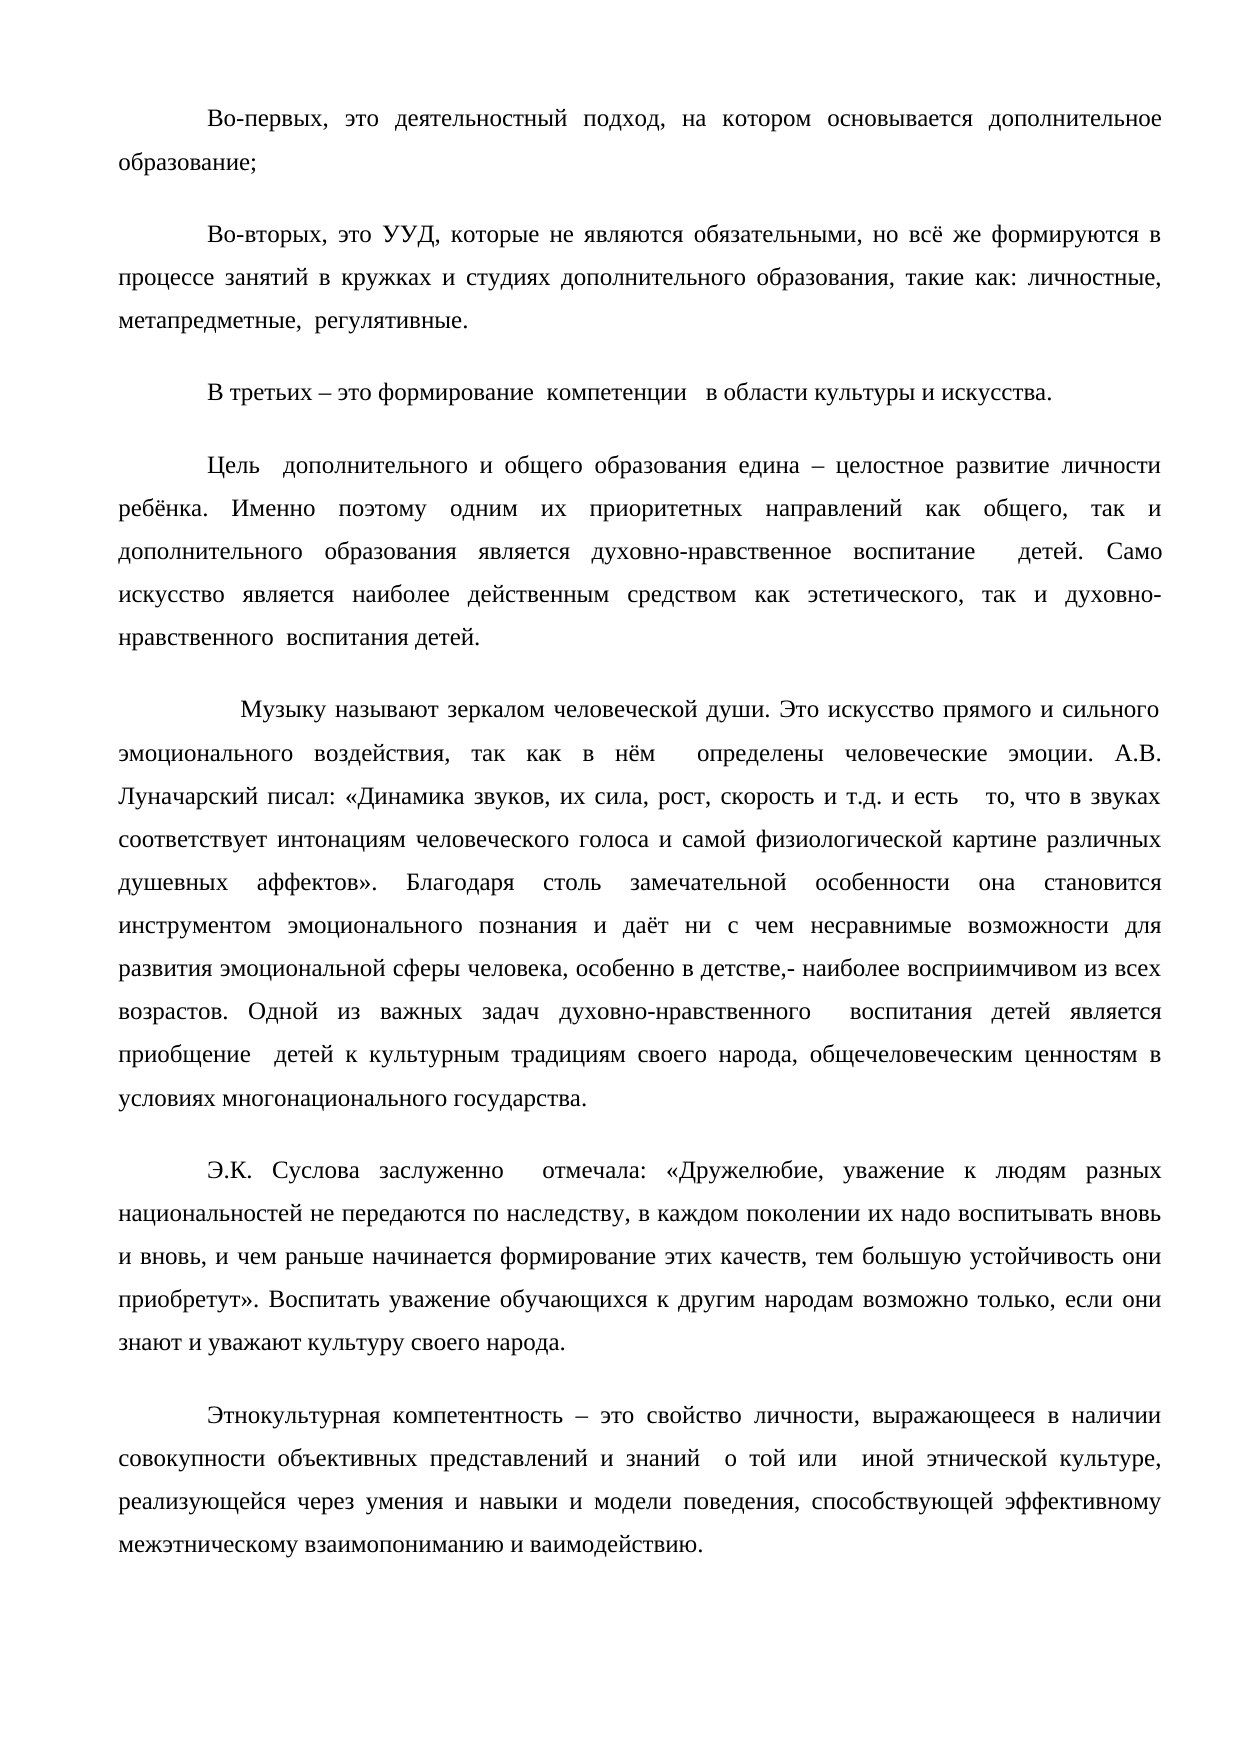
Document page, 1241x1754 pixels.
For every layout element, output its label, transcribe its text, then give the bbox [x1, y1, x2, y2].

text Э.К. Суслова заслуженно отмечала: «Дружелюбие, уважение к людям разных национальностей не передаются по наследству, в каждом поколении их надо воспитывать вновь и вновь, и чем раньше начинается формирование этих качеств, тем большую устойчивость они приобретут». Воспитать уважение обучающихся к другим народам возможно только, если они знают и уважают культуру своего народа. [118, 1155, 1162, 1356]
text Во-вторых, это УУД, которые не являются обязательными, но всё же формируются в процессе занятий в кружках и студиях дополнительного образования, такие как: личностные, метапредметные, регулятивные. [118, 219, 1162, 334]
text Этнокультурная компетентность – это свойство личности, выражающееся в наличии совокупности объективных представлений и знаний о той или иной этнической культуре, реализующейся через умения и навыки и модели поведения, способствующей эффективному межэтническому взаимопониманию и ваимодействию. [118, 1400, 1162, 1558]
text Цель дополнительного и общего образования едина – целостное развитие личности ребёнка. Именно поэтому одним их приоритетных направлений как общего, так и дополнительного образования является духовно-нравственное воспитание детей. Само искусство является наиболее действенным средством как эстетического, так и духовно-нравственного воспитания детей. [118, 450, 1162, 651]
text Музыку называют зеркалом человеческой души. Это искусство прямого и сильного эмоционального воздействия, так как в нём определены человеческие эмоции. А.В. Луначарский писал: «Динамика звуков, их сила, рост, скорость и т.д. и есть то, что в звуках соответствует интонациям человеческого голоса и самой физиологической картине различных душевных аффектов». Благодаря столь замечательной особенности она становится инструментом эмоционального познания и даёт ни с чем несравнимые возможности для развития эмоциональной сферы человека, особенно в детстве,- наиболее восприимчивом из всех возрастов. Одной из важных задач духовно-нравственного воспитания детей является приобщение детей к культурным традициям своего народа, общечеловеческим ценностям в условиях многонационального государства. [118, 694, 1162, 1111]
text В третьих – это формирование компетенции в области культуры и искусства. [118, 377, 1162, 406]
text Во-первых, это деятельностный подход, на котором основывается дополнительное образование; [118, 103, 1162, 175]
